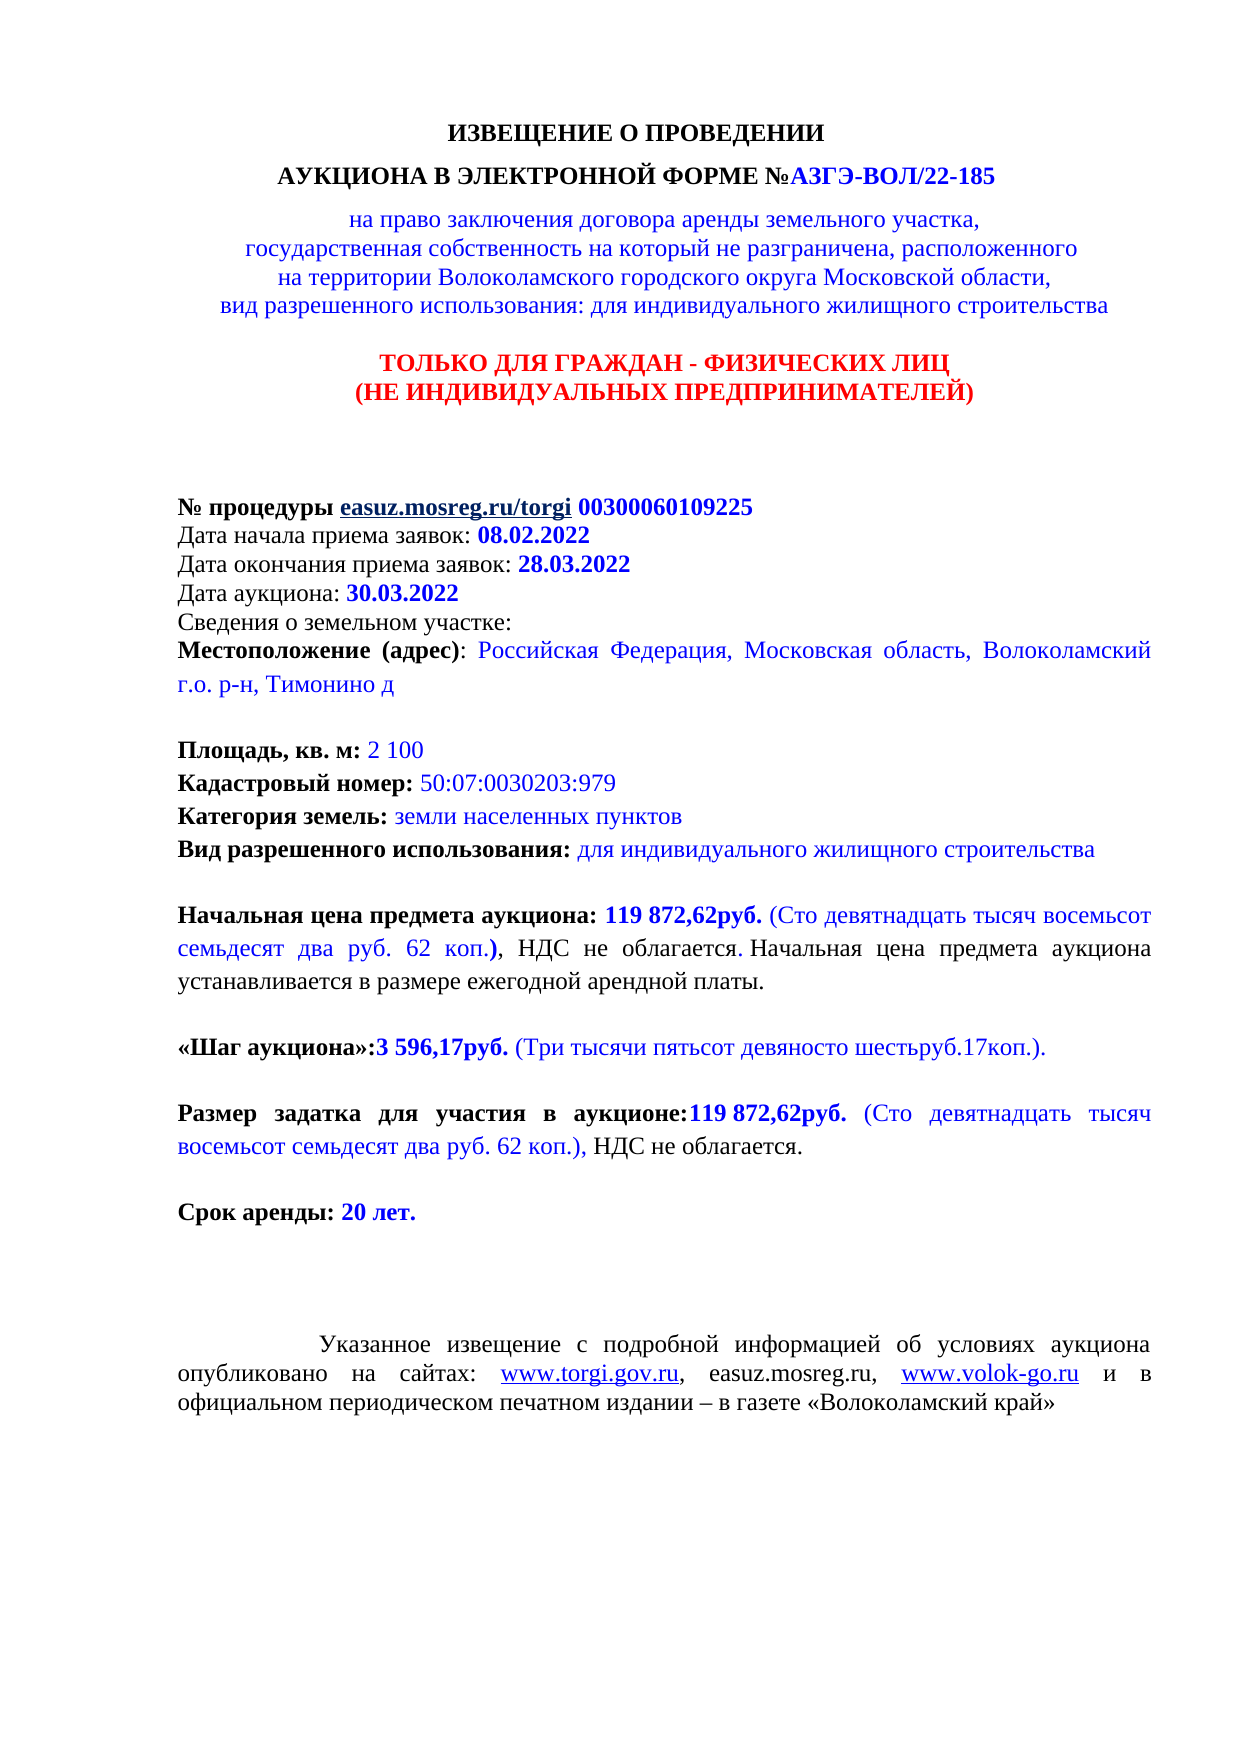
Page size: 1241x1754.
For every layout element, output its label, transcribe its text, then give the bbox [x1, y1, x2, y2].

text Вид разрешенного использования: для индивидуального жилищного строительства [177, 834, 1152, 862]
text Кадастровый номер: 50:07:0030203:979 [177, 768, 1152, 796]
text Площадь, кв. м: 2 100 [177, 735, 1152, 763]
text (НЕ ИНДИВИДУАЛЬНЫХ ПРЕДПРИНИМАТЕЛЕЙ) [177, 377, 1152, 406]
text Дата окончания приема заявок: 28.03.2022 [177, 549, 1152, 578]
text ТОЛЬКО ДЛЯ ГРАЖДАН - ФИЗИЧЕСКИХ ЛИЦ [177, 348, 1152, 377]
text на право заключения договора аренды земельного участка, государственная собственность на который не разграничена, расположенного на территории Волоколамского городского округа Московской области, [177, 204, 1152, 291]
text «Шаг аукциона»:3 596,17руб. (Три тысячи пятьсот девяносто шестьруб.17коп.). [177, 1032, 1152, 1061]
text № процедуры easuz.mosreg.ru/torgi 00300060109225 [177, 492, 1152, 521]
text Начальная цена предмета аукциона: 119 872,62руб. (Сто девятнадцать тысяч восемьсот семьдесят два руб. 62 коп.), НДС не облагается. Начальная цена предмета аукциона устанавливается в размере ежегодной арендной платы. [177, 900, 1152, 994]
text Категория земель: земли населенных пунктов [177, 801, 1152, 829]
text ИЗВЕЩЕНИЕ О ПРОВЕДЕНИИ [133, 118, 1139, 147]
text Дата начала приема заявок: 08.02.2022 [177, 521, 1152, 549]
text Сведения о земельном участке: [177, 607, 1152, 636]
text Указанное извещение с подробной информацией об условиях аукциона опубликовано на сайтах: www.torgi.gov.ru, easuz.mosreg.ru, www.volok-go.ru и в официальном периодическом печатном издании – в газете «Волоколамский край» [177, 1329, 1152, 1415]
text АУКЦИОНА В ЭЛЕКТРОННОЙ ФОРМЕ №АЗГЭ-ВОЛ/22-185 [133, 161, 1139, 190]
text вид разрешенного использования: для индивидуального жилищного строительства [177, 291, 1152, 319]
text Дата аукциона: 30.03.2022 [177, 578, 1152, 607]
text Размер задатка для участия в аукционе:119 872,62руб. (Сто девятнадцать тысяч восемьсот семьдесят два руб. 62 коп.), НДС не облагается. [177, 1098, 1152, 1160]
text Местоположение (адрес): Российская Федерация, Московская область, Волоколамский г.о. р-н, Тимонино д [177, 636, 1152, 697]
text Срок аренды: 20 лет. [177, 1197, 1152, 1226]
